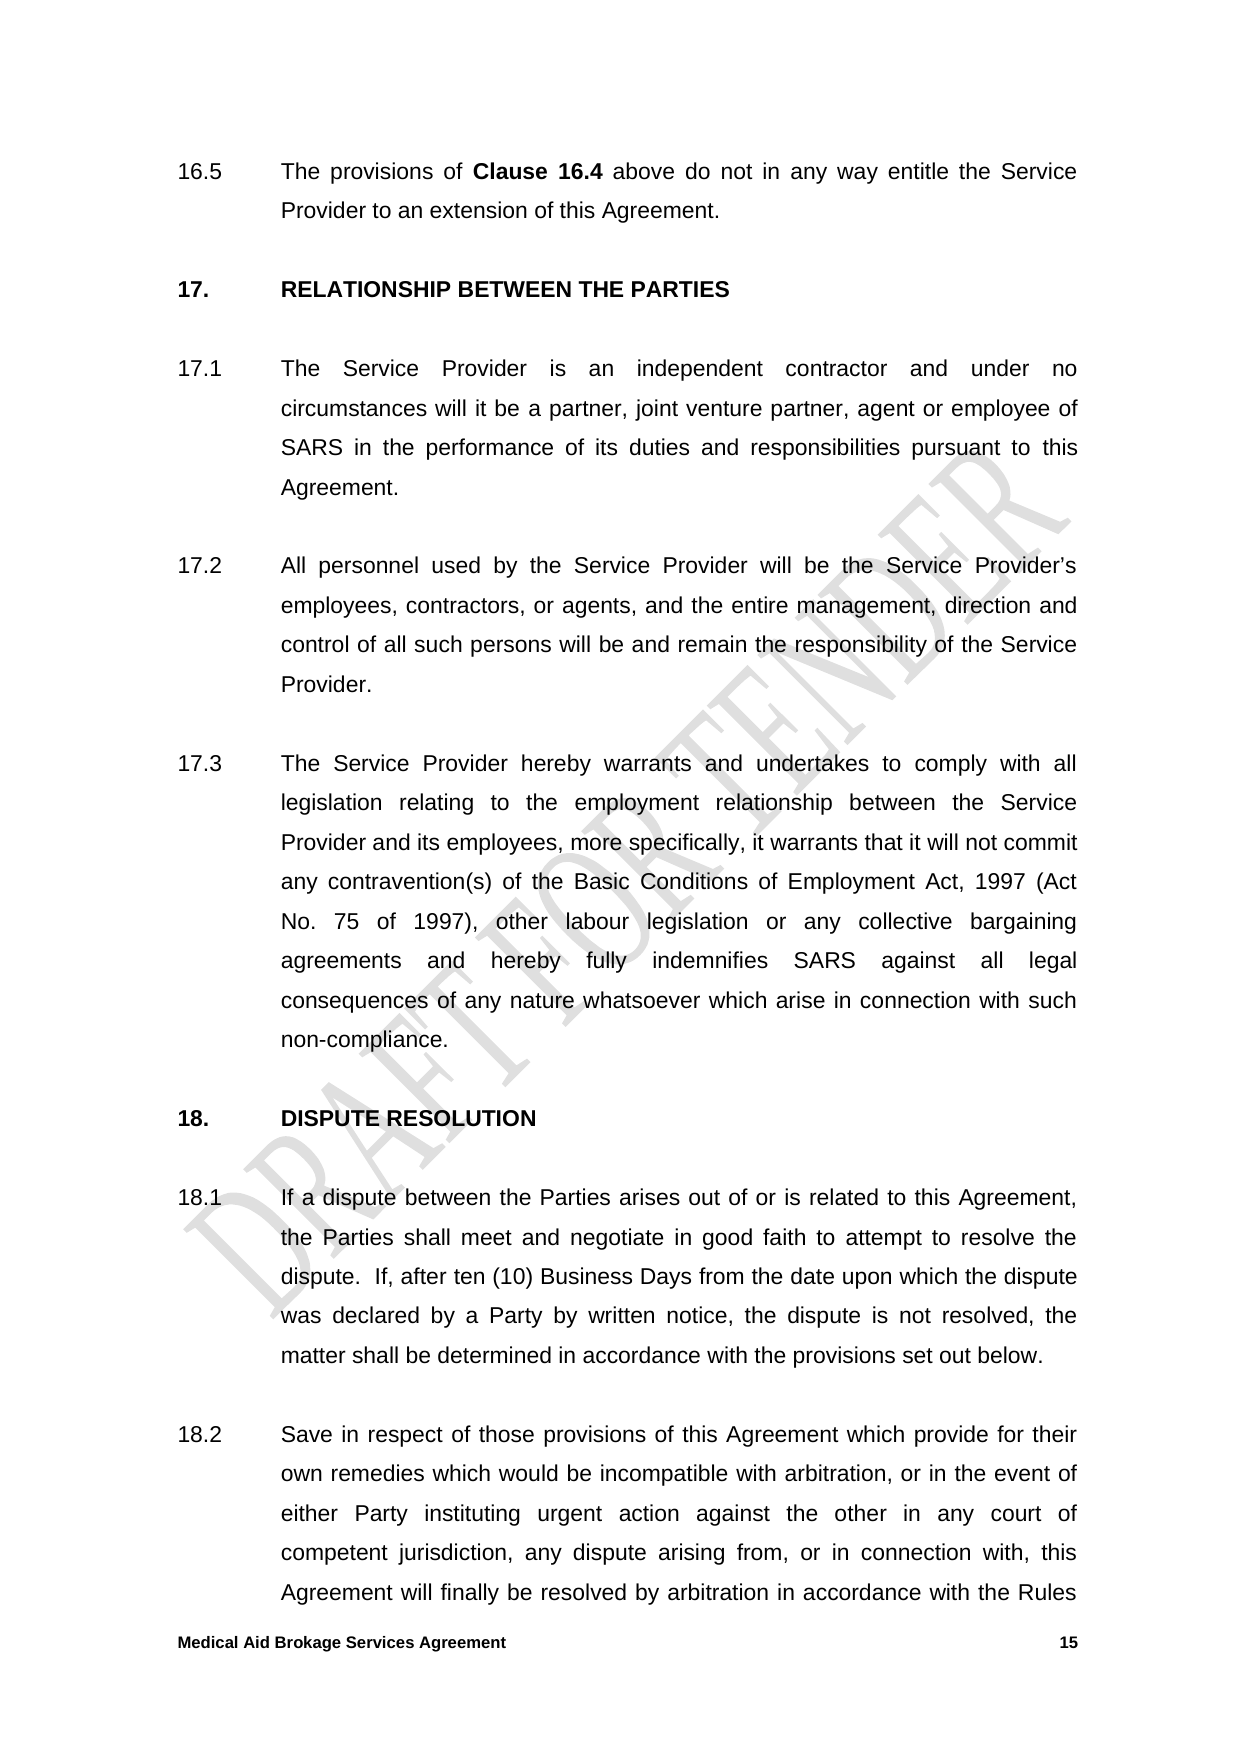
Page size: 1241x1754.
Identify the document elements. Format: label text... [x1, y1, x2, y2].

list The Service Provider hereby warrants and undertakes to comply with all legislation relating to the employment relationship between the Service Provider and its employees, more specifically, it warrants that it will not commit any contravention(s) of the Basic Conditions of Employment Act, 1997 (Act No. 75 of 1997), other labour legislation or any collective bargaining agreements and hereby fully indemnifies SARS against all legal consequences of any nature whatsoever which arise in connection with such non-compliance. [177, 750, 1078, 1052]
list If a dispute between the Parties arises out of or is related to this Agreement, the Parties shall meet and negotiate in good faith to attempt to resolve the dispute. If, after ten (10) Business Days from the date upon which the dispute was declared by a Party by written notice, the dispute is not resolved, the matter shall be determined in accordance with the provisions set out below. [177, 1184, 1078, 1368]
list All personnel used by the Service Provider will be the Service Provider’s employees, contractors, or agents, and the entire management, direction and control of all such persons will be and remain the responsibility of the Service Provider. [177, 552, 1078, 697]
list The provisions of Clause 16.4 above do not in any way entitle the Service Provider to an extension of this Agreement. [177, 158, 1078, 223]
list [177, 1421, 1078, 1605]
list DISPUTE RESOLUTION [177, 1105, 1078, 1131]
list RELATIONSHIP BETWEEN THE PARTIES [177, 276, 1078, 302]
list The Service Provider is an independent contractor and under no circumstances will it be a partner, joint venture partner, agent or employee of SARS in the performance of its duties and responsibilities pursuant to this Agreement. [177, 355, 1078, 500]
